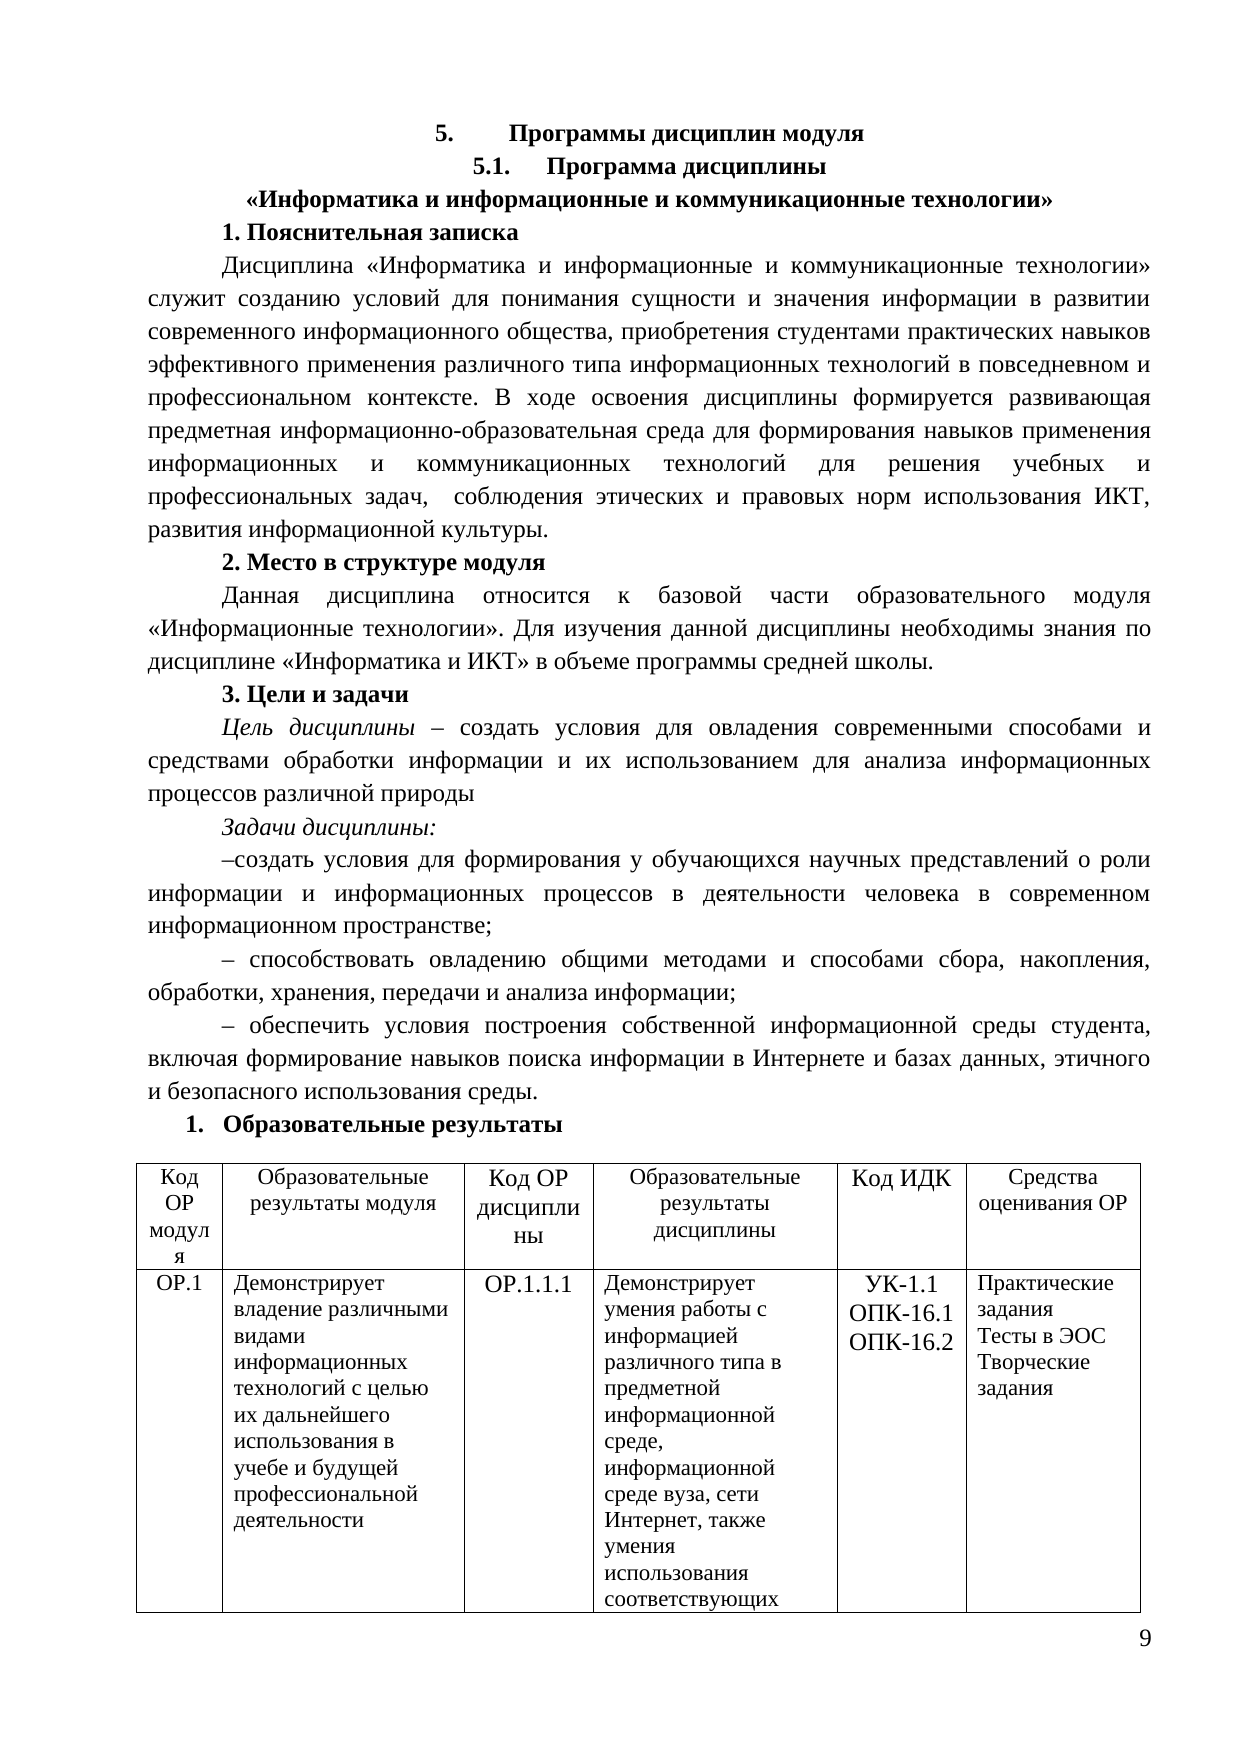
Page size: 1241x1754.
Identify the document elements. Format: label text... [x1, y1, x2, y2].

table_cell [838, 1270, 966, 1612]
table_cell ОР.1 [137, 1270, 222, 1612]
subtitle 5.1. Программа дисциплины «Информатика и информационные и коммуникационные технологии» [148, 151, 1152, 213]
text 3. Цели и задачи [148, 679, 1152, 708]
text Дисциплина «Информатика и информационные и коммуникационные технологии» служит созданию условий для понимания сущности и значения информации в развитии современного информационного общества, приобретения студентами практических навыков эффективного применения различного типа информационных технологий в повседневном и профессиональном контексте. В ходе освоения дисциплины формируется развивающая предметная информационно-образовательная среда для формирования навыков применения информационных и коммуникационных технологий для решения учебных и профессиональных задач, соблюдения этических и правовых норм использования ИКТ, развития информационной культуры. [148, 250, 1152, 543]
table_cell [594, 1270, 837, 1612]
table_header Средства оценивания ОР [967, 1164, 1140, 1268]
table_header Код ИДК [838, 1164, 966, 1268]
table_header Образовательные результаты дисциплины [594, 1164, 837, 1268]
text –создать условия для формирования у обучающихся научных представлений о роли информации и информационных процессов в деятельности человека в современном информационном пространстве; [148, 844, 1152, 939]
table_cell ОР.1.1.1 [465, 1270, 593, 1612]
text – обеспечить условия построения собственной информационной среды студента, включая формирование навыков поиска информации в Интернете и базах данных, этичного и безопасного использования среды. [148, 1010, 1152, 1104]
text Данная дисциплина относится к базовой части образовательного модуля «Информационные технологии». Для изучения данной дисциплины необходимы знания по дисциплине «Информатика и ИКТ» в объеме программы средней школы. [148, 580, 1152, 675]
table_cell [967, 1270, 1140, 1612]
subtitle 5. Программы дисциплин модуля [148, 118, 1152, 147]
list Образовательные результаты [185, 1109, 1152, 1137]
text 1. Пояснительная записка [148, 217, 1152, 246]
text 2. Место в структуре модуля [148, 547, 1152, 576]
table_header Образовательные результаты модуля [223, 1164, 464, 1268]
text Цель дисциплины – создать условия для овладения современными способами и средствами обработки информации и их использованием для анализа информационных процессов различной природы [148, 712, 1152, 807]
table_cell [223, 1270, 464, 1612]
table_header Код ОР дисциплины [465, 1164, 593, 1268]
text – способствовать овладению общими методами и способами сбора, накопления, обработки, хранения, передачи и анализа информации; [148, 944, 1152, 1005]
text Задачи дисциплины: [148, 812, 1152, 840]
table_header Код ОР модуля [137, 1164, 222, 1268]
